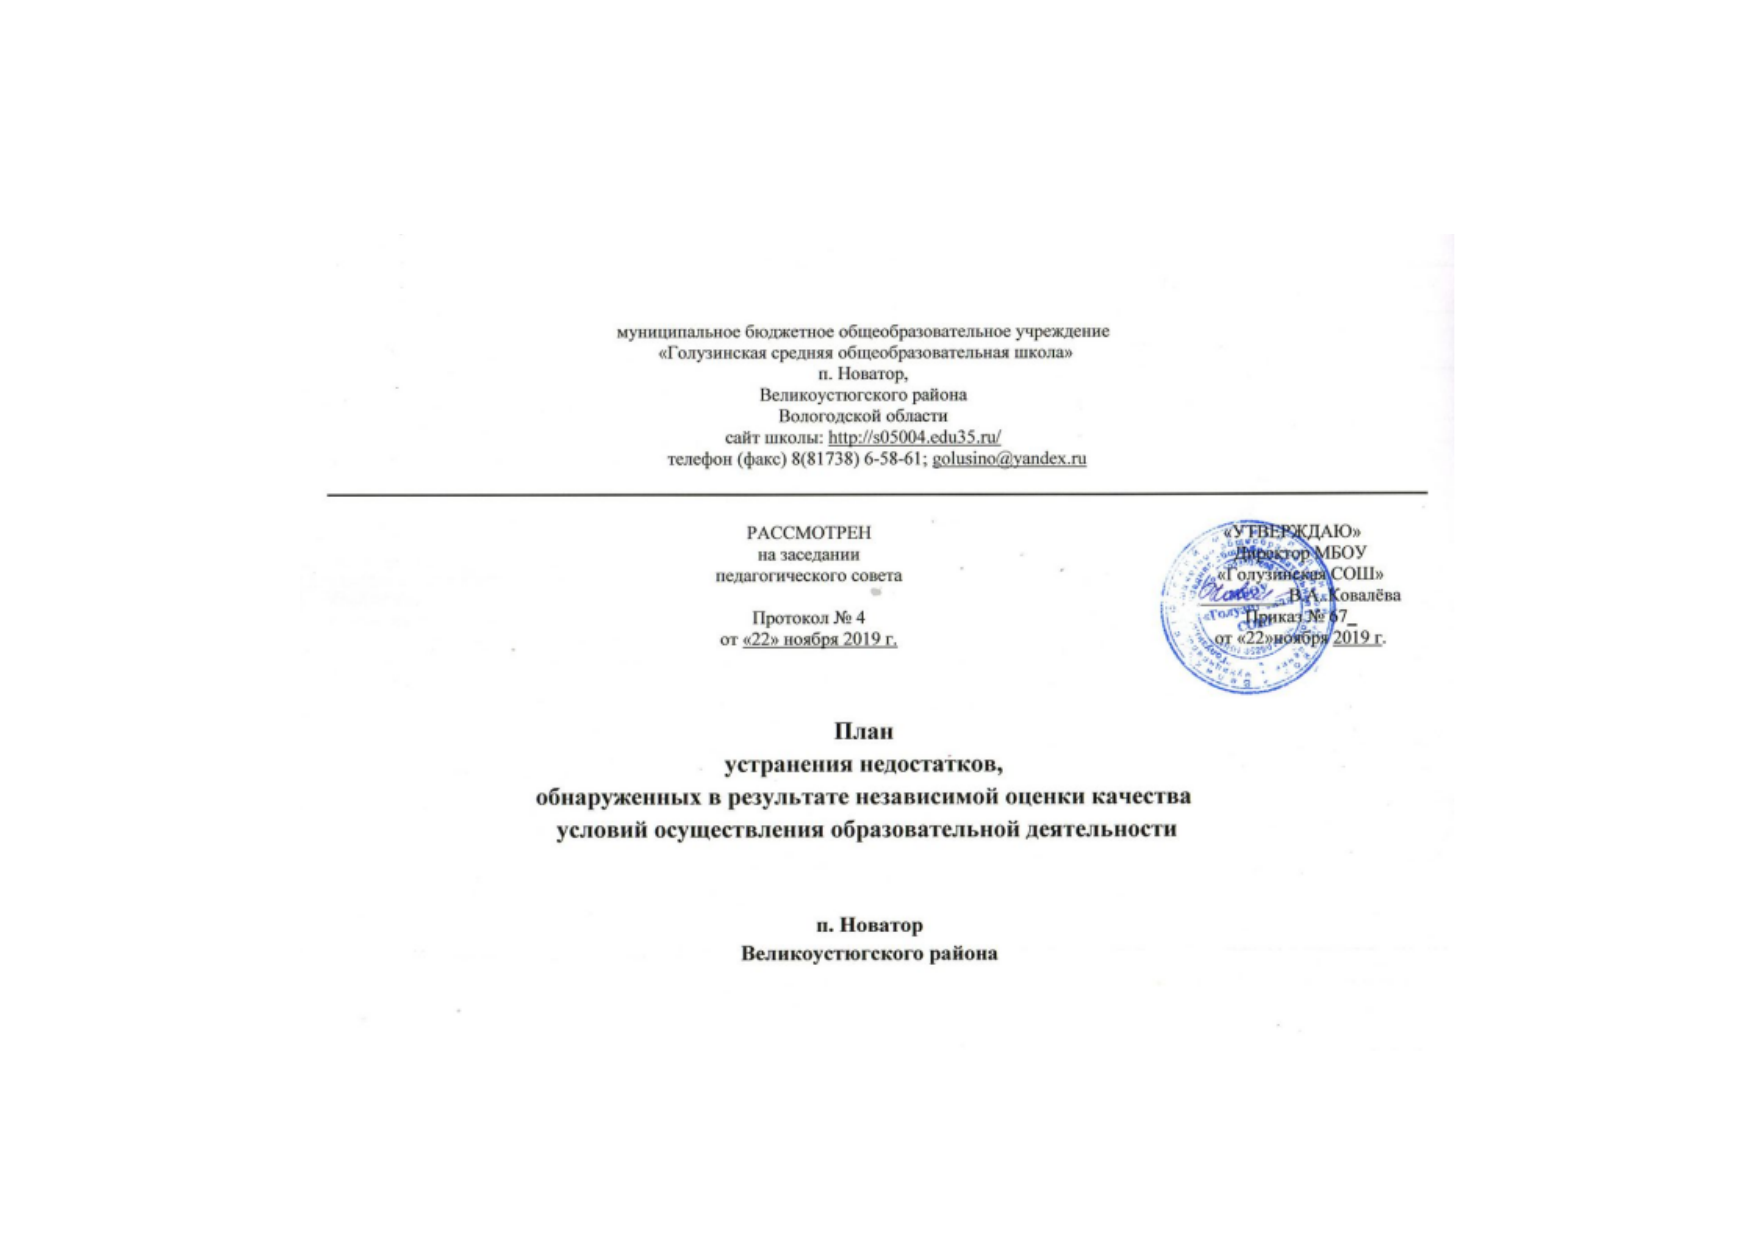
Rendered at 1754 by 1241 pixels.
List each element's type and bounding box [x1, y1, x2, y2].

picture [299, 234, 1455, 1051]
